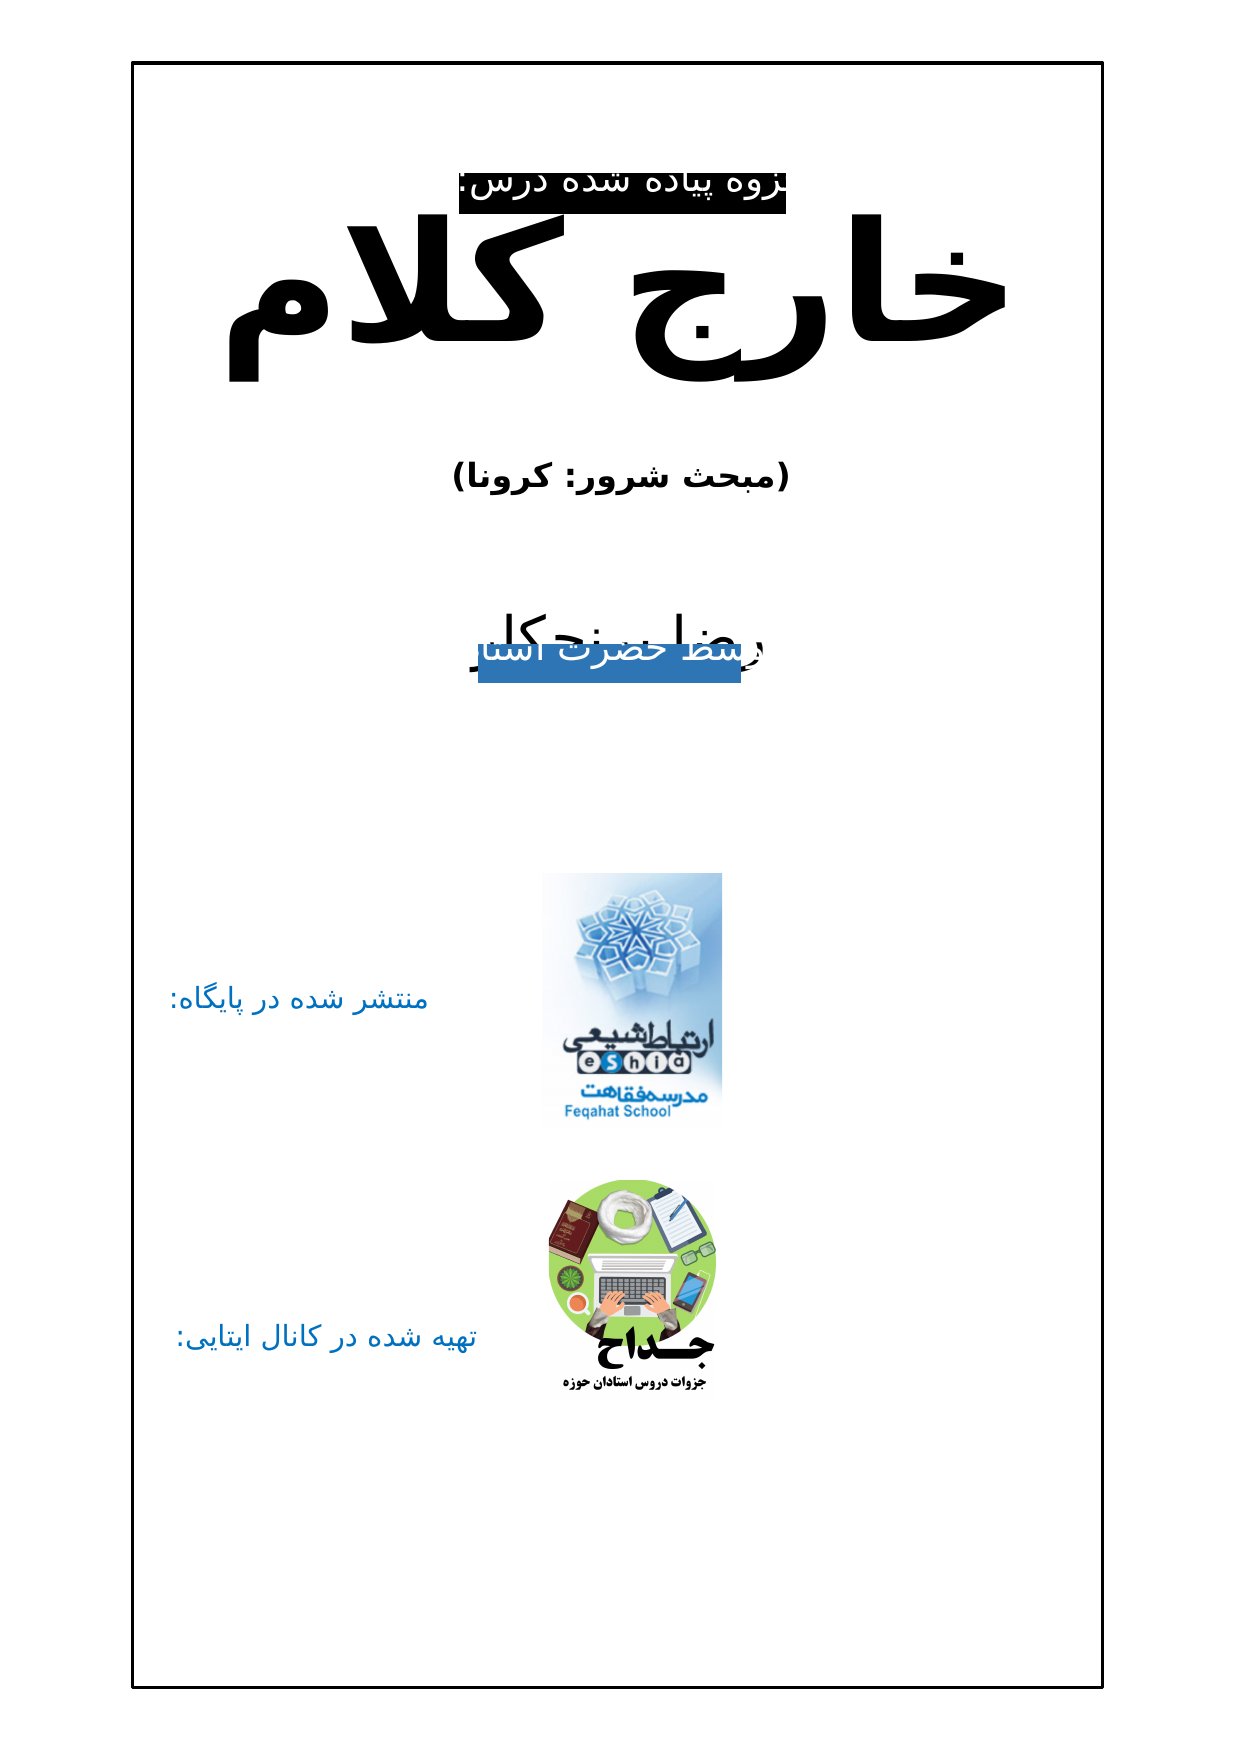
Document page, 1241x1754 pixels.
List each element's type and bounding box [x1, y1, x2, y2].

picture [548, 1180, 716, 1402]
picture [542, 873, 723, 1128]
